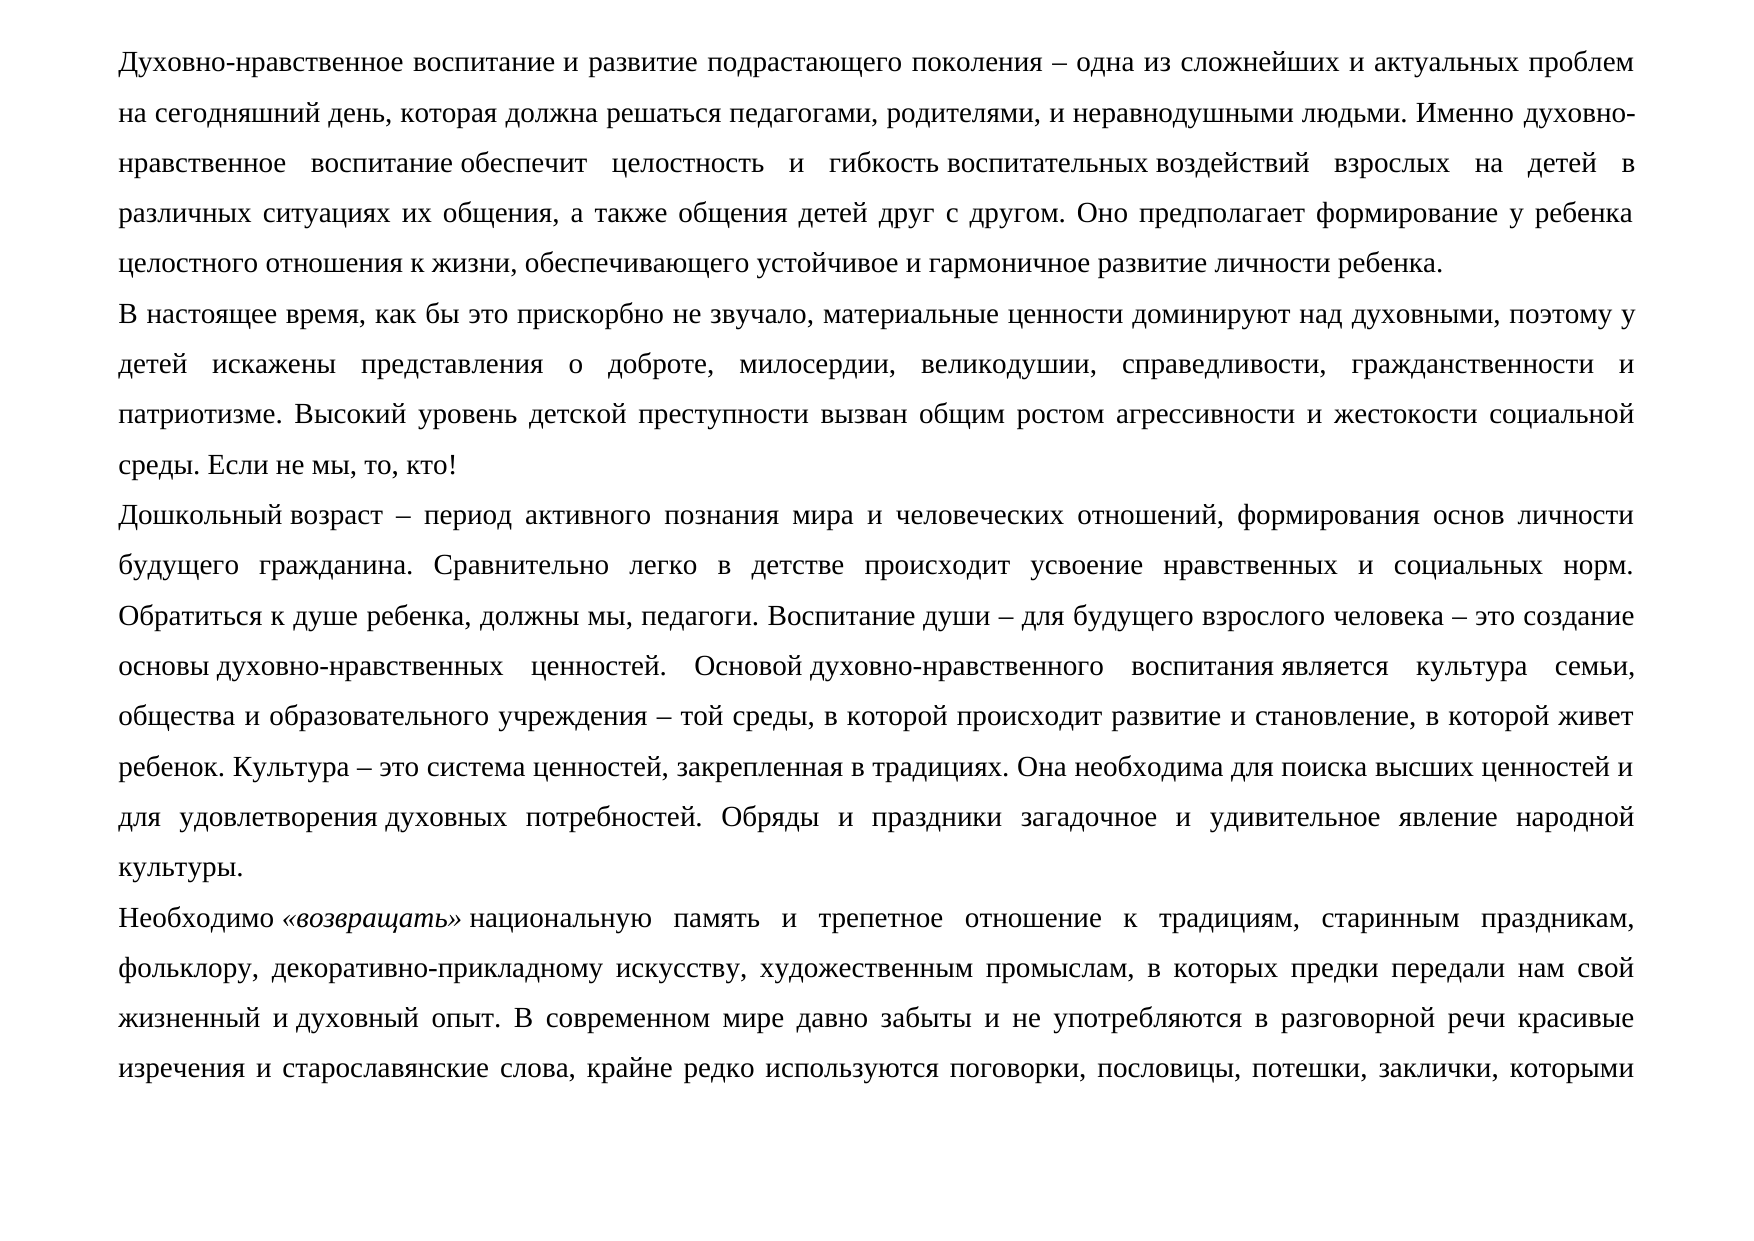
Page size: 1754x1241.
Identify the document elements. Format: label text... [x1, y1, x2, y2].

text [118, 900, 1636, 1084]
text В настоящее время, как бы это прискорбно не звучало, материальные ценности доминируют над духовными, поэтому у детей искажены представления о доброте, милосердии, великодушии, справедливости, гражданственности и патриотизме. Высокий уровень детской преступности вызван общим ростом агрессивности и жестокости социальной среды. Если не мы, то, кто! [118, 296, 1636, 480]
text Духовно-нравственное воспитание и развитие подрастающего поколения – одна из сложнейших и актуальных проблем на сегодняшний день, которая должна решаться педагогами, родителями, и неравнодушными людьми. Именно духовно-нравственное воспитание обеспечит целостность и гибкость воспитательных воздействий взрослых на детей в различных ситуациях их общения, а также общения детей друг с другом. Оно предполагает формирование у ребенка целостного отношения к жизни, обеспечивающего устойчивое и гармоничное развитие личности ребенка. [118, 44, 1636, 279]
text Дошкольный возраст – период активного познания мира и человеческих отношений, формирования основ личности будущего гражданина. Сравнительно легко в детстве происходит усвоение нравственных и социальных норм. Обратиться к душе ребенка, должны мы, педагоги. Воспитание души – для будущего взрослого человека – это создание основы духовно-нравственных ценностей. Основой духовно-нравственного воспитания является культура семьи, общества и образовательного учреждения – той среды, в которой происходит развитие и становление, в которой живет ребенок. Культура – это система ценностей, закрепленная в традициях. Она необходима для поиска высших ценностей и для удовлетворения духовных потребностей. Обряды и праздники загадочное и удивительное явление народной культуры. [118, 497, 1636, 883]
